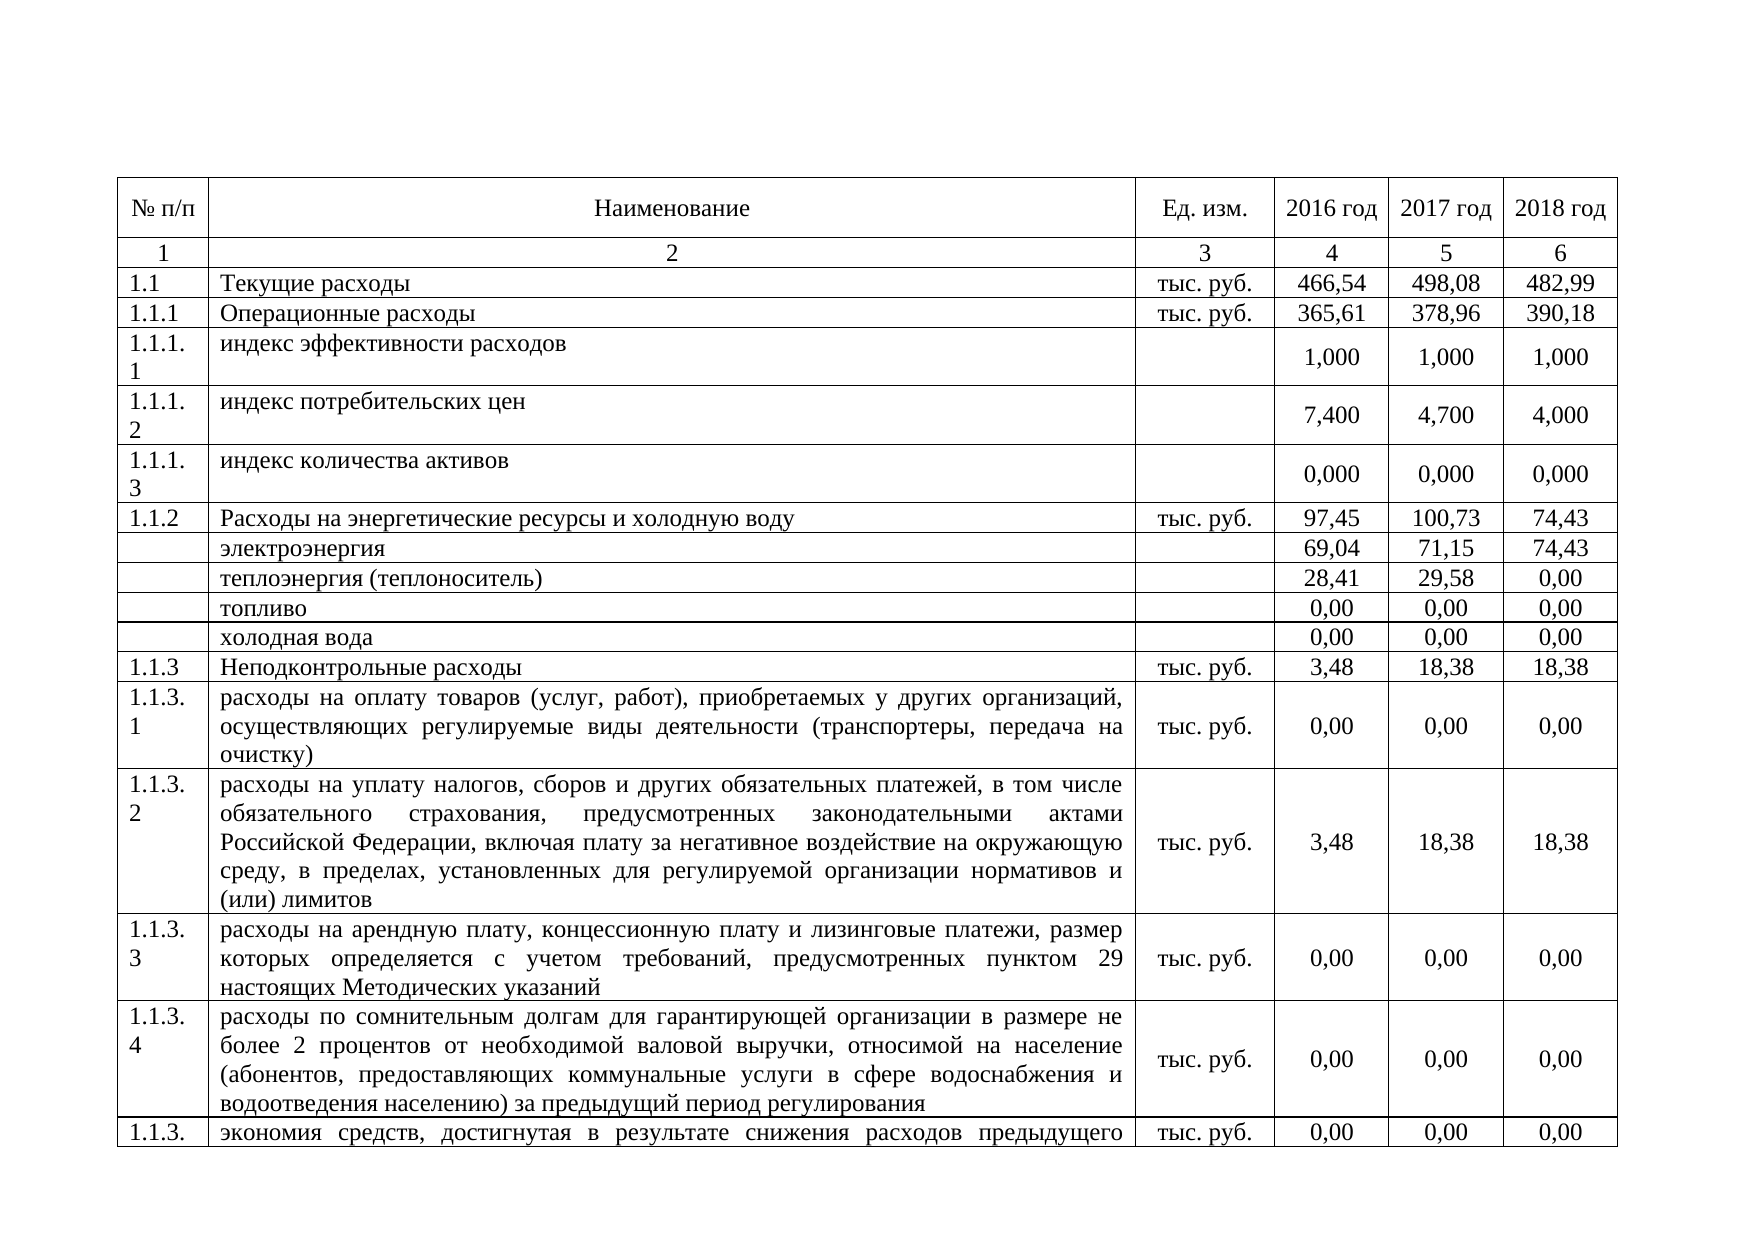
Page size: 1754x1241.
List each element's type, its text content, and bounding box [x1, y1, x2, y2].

table_cell Неподконтрольные расходы [209, 652, 1135, 681]
table_cell [1136, 445, 1274, 502]
table_cell 498,08 [1389, 268, 1503, 297]
table_cell 4,700 [1389, 386, 1503, 444]
table_cell 0,00 [1504, 623, 1617, 651]
table_cell 28,41 [1275, 563, 1388, 592]
table_cell [118, 623, 208, 651]
table_cell Операционные расходы [209, 298, 1135, 327]
table_cell индекс количества активов [209, 445, 1135, 502]
table_header 2017 год [1389, 178, 1503, 237]
table_cell Текущие расходы [209, 268, 1135, 297]
table_cell 1.1.1.3 [118, 445, 208, 502]
table_cell 1.1.3.3 [118, 914, 208, 1000]
table_header № п/п [118, 178, 208, 237]
table_cell 0,00 [1389, 623, 1503, 651]
table_cell [1136, 623, 1274, 651]
table_cell тыс. руб. [1136, 769, 1274, 913]
table_cell 97,45 [1275, 503, 1388, 532]
table_cell [1136, 533, 1274, 562]
table_cell 1 [118, 238, 208, 267]
table_cell 1.1.1.2 [118, 386, 208, 444]
table_cell тыс. руб. [1136, 682, 1274, 768]
table_cell 0,00 [1504, 593, 1617, 621]
table_cell тыс. руб. [1136, 298, 1274, 327]
table_cell [1136, 386, 1274, 444]
table_cell Расходы на энергетические ресурсы и холодную воду [209, 503, 1135, 532]
table_cell 4 [1275, 238, 1388, 267]
table_cell 1.1 [118, 268, 208, 297]
table_cell 18,38 [1389, 769, 1503, 913]
table_cell 1,000 [1389, 328, 1503, 385]
table_cell 0,00 [1275, 1001, 1388, 1116]
table_cell 1.1.3.5 [118, 1118, 208, 1146]
table_cell 1.1.1 [118, 298, 208, 327]
table_header 2018 год [1504, 178, 1617, 237]
table_cell 0,00 [1275, 623, 1388, 651]
table_cell индекс потребительских цен [209, 386, 1135, 444]
table_cell [118, 563, 208, 592]
table_cell 1.1.3.2 [118, 769, 208, 913]
table_cell [1136, 328, 1274, 385]
table_cell 0,00 [1504, 914, 1617, 1000]
table_cell 0,00 [1275, 914, 1388, 1000]
table_cell 0,00 [1389, 682, 1503, 768]
table_cell 0,000 [1389, 445, 1503, 502]
table_cell тыс. руб. [1136, 1001, 1274, 1116]
table_cell 74,43 [1504, 533, 1617, 562]
table_cell 1.1.3 [118, 652, 208, 681]
table_cell 6 [1504, 238, 1617, 267]
table_cell теплоэнергия (теплоноситель) [209, 563, 1135, 592]
table_header 2016 год [1275, 178, 1388, 237]
table_cell 18,38 [1389, 652, 1503, 681]
table_cell 1.1.1.1 [118, 328, 208, 385]
table_cell электроэнергия [209, 533, 1135, 562]
table_cell 0,000 [1504, 445, 1617, 502]
table_cell 0,00 [1275, 682, 1388, 768]
table_cell 1,000 [1275, 328, 1388, 385]
table_cell 3,48 [1275, 652, 1388, 681]
table_header Ед. изм. [1136, 178, 1274, 237]
table_cell 0,000 [1275, 445, 1388, 502]
table_cell [118, 593, 208, 621]
table_cell [1136, 563, 1274, 592]
table_cell 482,99 [1504, 268, 1617, 297]
table_cell 0,00 [1389, 914, 1503, 1000]
table_cell тыс. руб. [1136, 914, 1274, 1000]
table_cell расходы по сомнительным долгам для гарантирующей организации в размере не более 2 процентов от необходимой валовой выручки, относимой на население (абонентов, предоставляющих коммунальные услуги в сфере водоснабжения и водоотведения населению) за предыдущий период регулирования [209, 1001, 1135, 1116]
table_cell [209, 1118, 1135, 1146]
table_cell 5 [1389, 238, 1503, 267]
table_cell тыс. руб. [1136, 652, 1274, 681]
table_cell 0,00 [1275, 593, 1388, 621]
table_cell расходы на уплату налогов, сборов и других обязательных платежей, в том числе обязательного страхования, предусмотренных законодательными актами Российской Федерации, включая плату за негативное воздействие на окружающую среду, в пределах, установленных для регулируемой организации нормативов и (или) лимитов [209, 769, 1135, 913]
table_cell 71,15 [1389, 533, 1503, 562]
table_cell 3 [1136, 238, 1274, 267]
table_cell 0,00 [1389, 1118, 1503, 1146]
table_cell расходы на оплату товаров (услуг, работ), приобретаемых у других организаций, осуществляющих регулируемые виды деятельности (транспортеры, передача на очистку) [209, 682, 1135, 768]
table_cell 0,00 [1275, 1118, 1388, 1146]
table_cell индекс эффективности расходов [209, 328, 1135, 385]
table_cell 7,400 [1275, 386, 1388, 444]
table_cell 69,04 [1275, 533, 1388, 562]
table_cell тыс. руб. [1136, 1118, 1274, 1146]
table_cell холодная вода [209, 623, 1135, 651]
table_cell 1,000 [1504, 328, 1617, 385]
table_cell 390,18 [1504, 298, 1617, 327]
table_cell 29,58 [1389, 563, 1503, 592]
table_cell 0,00 [1389, 1001, 1503, 1116]
table_cell 2 [209, 238, 1135, 267]
table_cell 0,00 [1504, 1001, 1617, 1116]
table_cell [118, 533, 208, 562]
table_cell 365,61 [1275, 298, 1388, 327]
table_cell 18,38 [1504, 652, 1617, 681]
table_cell 0,00 [1504, 682, 1617, 768]
table_cell 378,96 [1389, 298, 1503, 327]
table_cell топливо [209, 593, 1135, 621]
table_cell 0,00 [1504, 563, 1617, 592]
table_cell тыс. руб. [1136, 503, 1274, 532]
table_cell расходы на арендную плату, концессионную плату и лизинговые платежи, размер которых определяется с учетом требований, предусмотренных пунктом 29 настоящих Методических указаний [209, 914, 1135, 1000]
table_cell 100,73 [1389, 503, 1503, 532]
table_cell [1136, 593, 1274, 621]
table_cell 466,54 [1275, 268, 1388, 297]
table_cell 0,00 [1389, 593, 1503, 621]
table_cell 18,38 [1504, 769, 1617, 913]
table_cell 1.1.3.1 [118, 682, 208, 768]
table_cell тыс. руб. [1136, 268, 1274, 297]
table_cell 1.1.3.4 [118, 1001, 208, 1116]
table_cell 0,00 [1504, 1118, 1617, 1146]
table_cell 3,48 [1275, 769, 1388, 913]
table_cell 74,43 [1504, 503, 1617, 532]
table_cell 4,000 [1504, 386, 1617, 444]
table_header Наименование [209, 178, 1135, 237]
table_cell 1.1.2 [118, 503, 208, 532]
